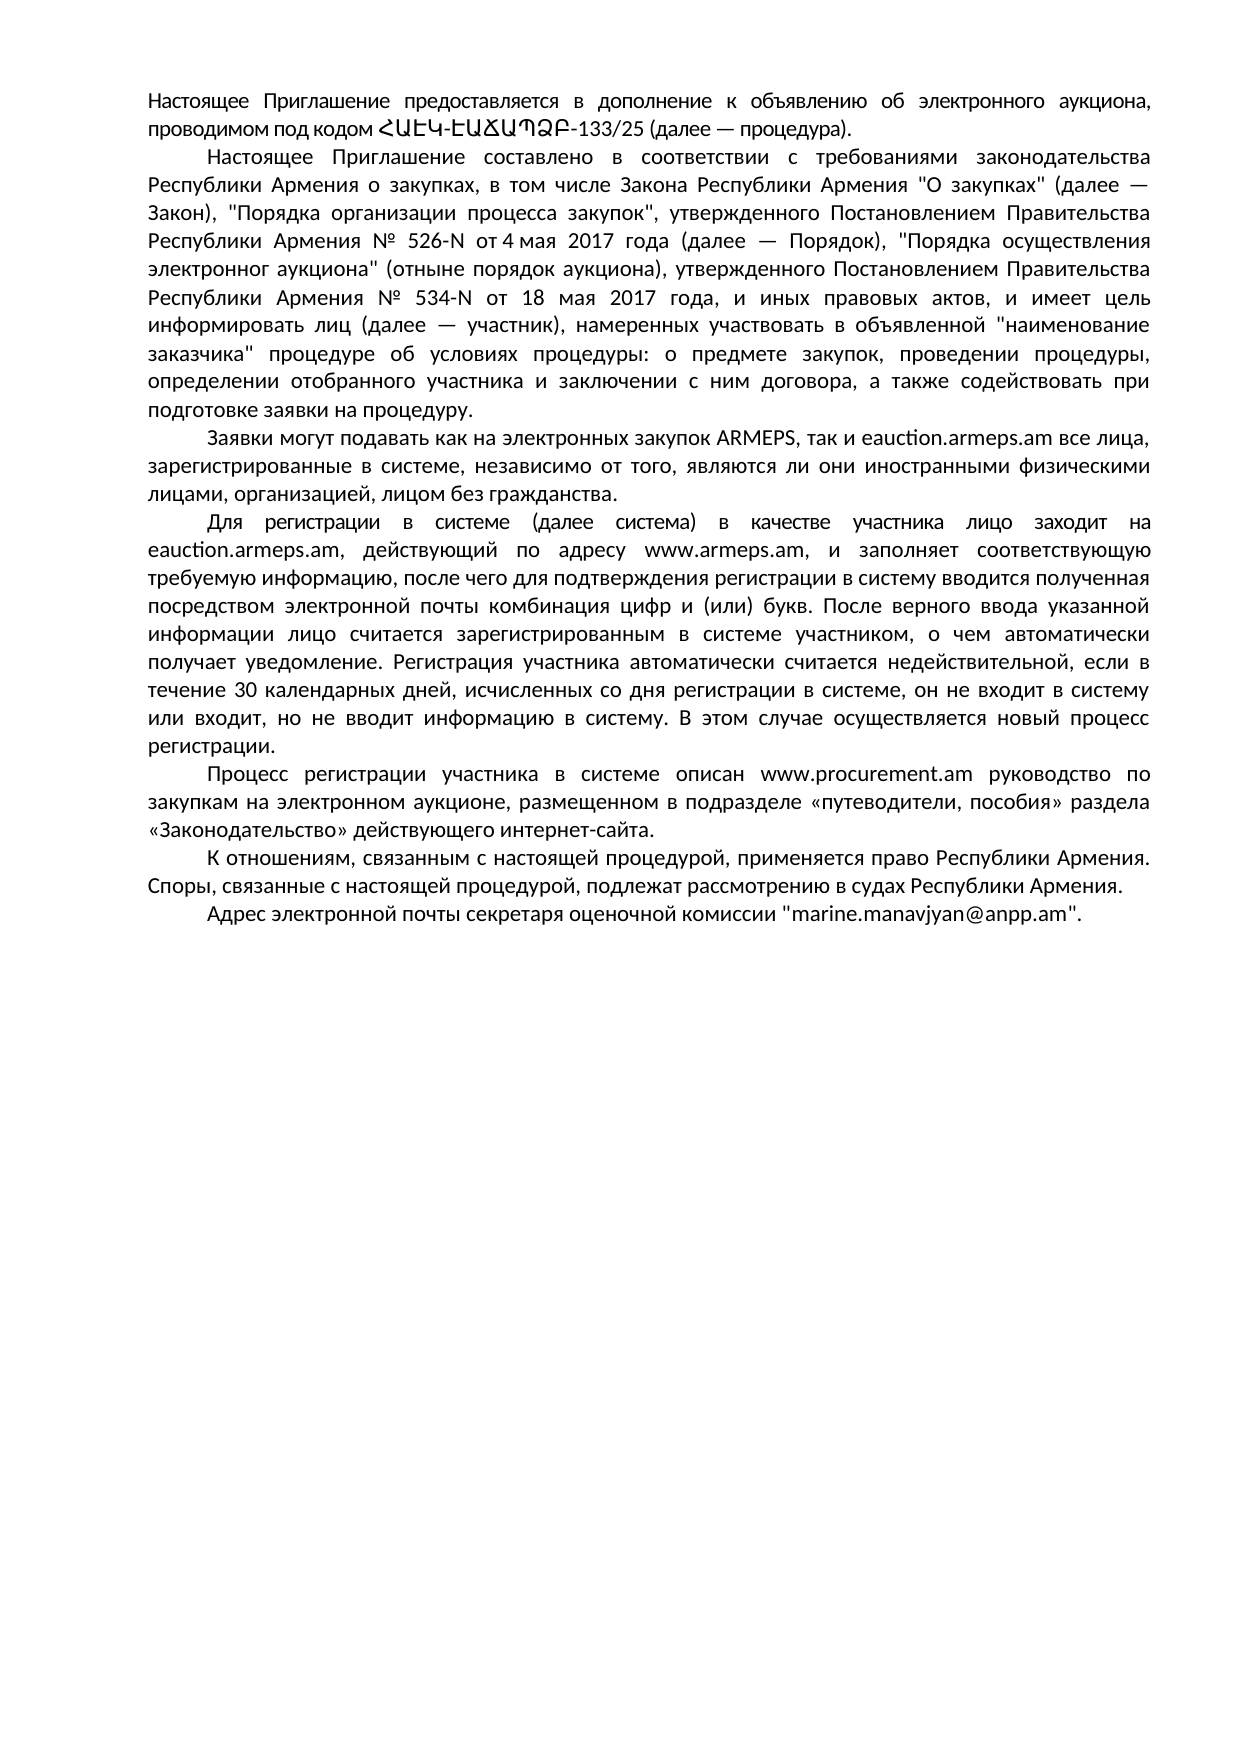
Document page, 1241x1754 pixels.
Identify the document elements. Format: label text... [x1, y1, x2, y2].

text Процесс регистрации участника в системе описан www.procurement.am руководство по закупкам на электронном аукционе, размещенном в подразделе «путеводители, пособия» раздела «Законодательство» действующего интернет-сайта. [148, 759, 1152, 843]
text Заявки могут подавать как на электронных закупок ARMEPS, так и eauction.armeps.am все лица, зарегистрированные в системе, независимо от того, являются ли они иностранными физическими лицами, организацией, лицом без гражданства. [148, 423, 1152, 507]
text Адрес электронной почты секретаря оценочной комиссии "marine.manavjyan@anpp.am". [148, 899, 1152, 927]
text К отношениям, связанным с настоящей процедурой, применяется право Республики Армения. Споры, связанные с настоящей процедурой, подлежат рассмотрению в судах Республики Армения. [148, 843, 1152, 899]
text Настоящее Приглашение составлено в соответствии с требованиями законодательства Республики Армения о закупках, в том числе Закона Республики Армения "О закупках" (далее — Закон), "Порядка организации процесса закупок", утвержденного Постановлением Правительства Республики Армения № 526-N от 4 мая 2017 года (далее — Порядок), "Порядка осуществления электронног аукциона" (отныне порядок аукциона), утвержденного Постановлением Правительства Республики Армения № 534-N от 18 мая 2017 года, и иных правовых актов, и имеет цель информировать лиц (далее — участник), намеренных участвовать в объявленной "наименование заказчика" процедуре об условиях процедуры: о предмете закупок, проведении процедуры, определении отобранного участника и заключении с ним договора, а также содействовать при подготовке заявки на процедуру. [148, 142, 1152, 423]
text Настоящее Приглашение предоставляется в дополнение к объявлению об электронного аукциона, проводимом под кодом ՀԱԷԿ-ԷԱՃԱՊՁԲ-133/25 (далее — процедура). [148, 86, 1152, 142]
text Для регистрации в системе (далее система) в качестве участника лицо заходит на eauction.armeps.am, действующий по адресу www.armeps.am, и заполняет соответствующую требуемую информацию, после чего для подтверждения регистрации в систему вводится полученная посредством электронной почты комбинация цифр и (или) букв. После верного ввода указанной информации лицо считается зарегистрированным в системе участником, о чем автоматически получает уведомление. Регистрация участника автоматически считается недействительной, если в течение 30 календарных дней, исчисленных со дня регистрации в системе, он не входит в систему или входит, но не вводит информацию в систему. В этом случае осуществляется новый процесс регистрации. [148, 507, 1152, 759]
